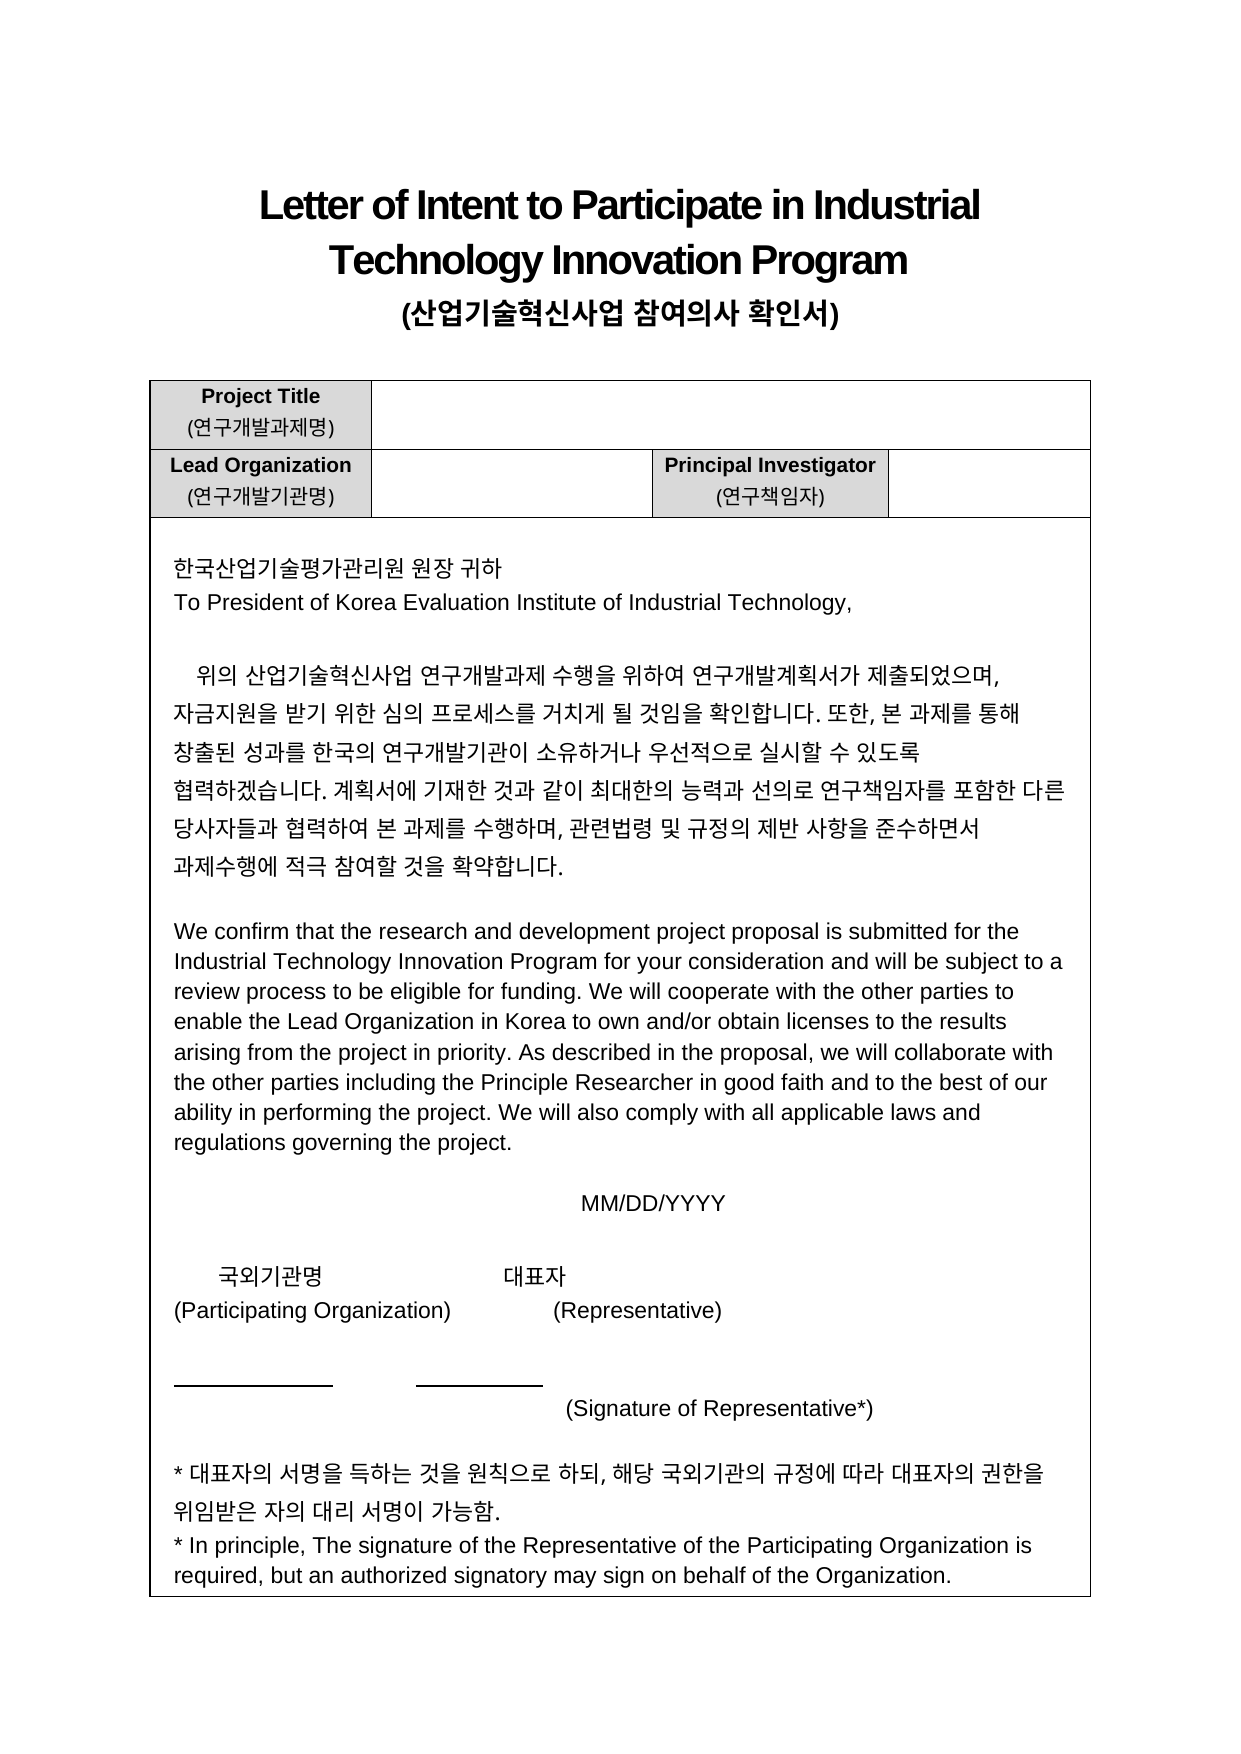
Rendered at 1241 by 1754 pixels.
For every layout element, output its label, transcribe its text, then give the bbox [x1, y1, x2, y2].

table_header Letter of Intent to Participate in Industrial Technology Innovation Program (산업기술혁신사업 참여의사 확인서) [150, 177, 1090, 380]
table_cell [889, 450, 1090, 517]
table_cell Lead Organization (연구개발기관명) [151, 450, 371, 517]
table_cell [372, 450, 652, 517]
table_cell 한국산업기술평가관리원 원장 귀하 To President of Korea Evaluation Institute of Industrial Technology, 위의 산업기술혁신사업 연구개발과제 수행을 위하여 연구개발계획서가 제출되었으며, 자금지원을 받기 위한 심의 프로세스를 거치게 될 것임을 확인합니다. 또한, 본 과제를 통해 창출된 성과를 한국의 연구개발기관이 소유하거나 우선적으로 실시할 수 있도록 협력하겠습니다. 계획서에 기재한 것과 같이 최대한의 능력과 선의로 연구책임자를 포함한 다른 당사자들과 협력하여 본 과제를 수행하며, 관련법령 및 규정의 제반 사항을 준수하면서 과제수행에 적극 참여할 것을 확약합니다. We confirm that the research and development project proposal is submitted for the Industrial Technology Innovation Program for your consideration and will be subject to a review process to be eligible for funding. We will cooperate with the other parties to enable the Lead Organization in Korea to own and/or obtain licenses to the results arising from the project in priority. As described in the proposal, we will collaborate with the other parties including the Principle Researcher in good faith and to the best of our ability in performing the project. We will also comply with all applicable laws and regulations governing the project. MM/DD/YYYY 국외기관명 대표자 (Participating Organization) (Representative) (Signature of Representative*) * 대표자의 서명을 득하는 것을 원칙으로 하되, 해당 국외기관의 규정에 따라 대표자의 권한을 위임받은 자의 대리 서명이 가능함. * In principle, The signature of the Representative of the Participating Organization is required, but an authorized signatory may sign on behalf of the Organization. [151, 518, 1090, 1596]
table_cell Project Title (연구개발과제명) [151, 381, 371, 449]
table_cell Principal Investigator (연구책임자) [653, 450, 888, 517]
table_cell [372, 381, 1090, 449]
